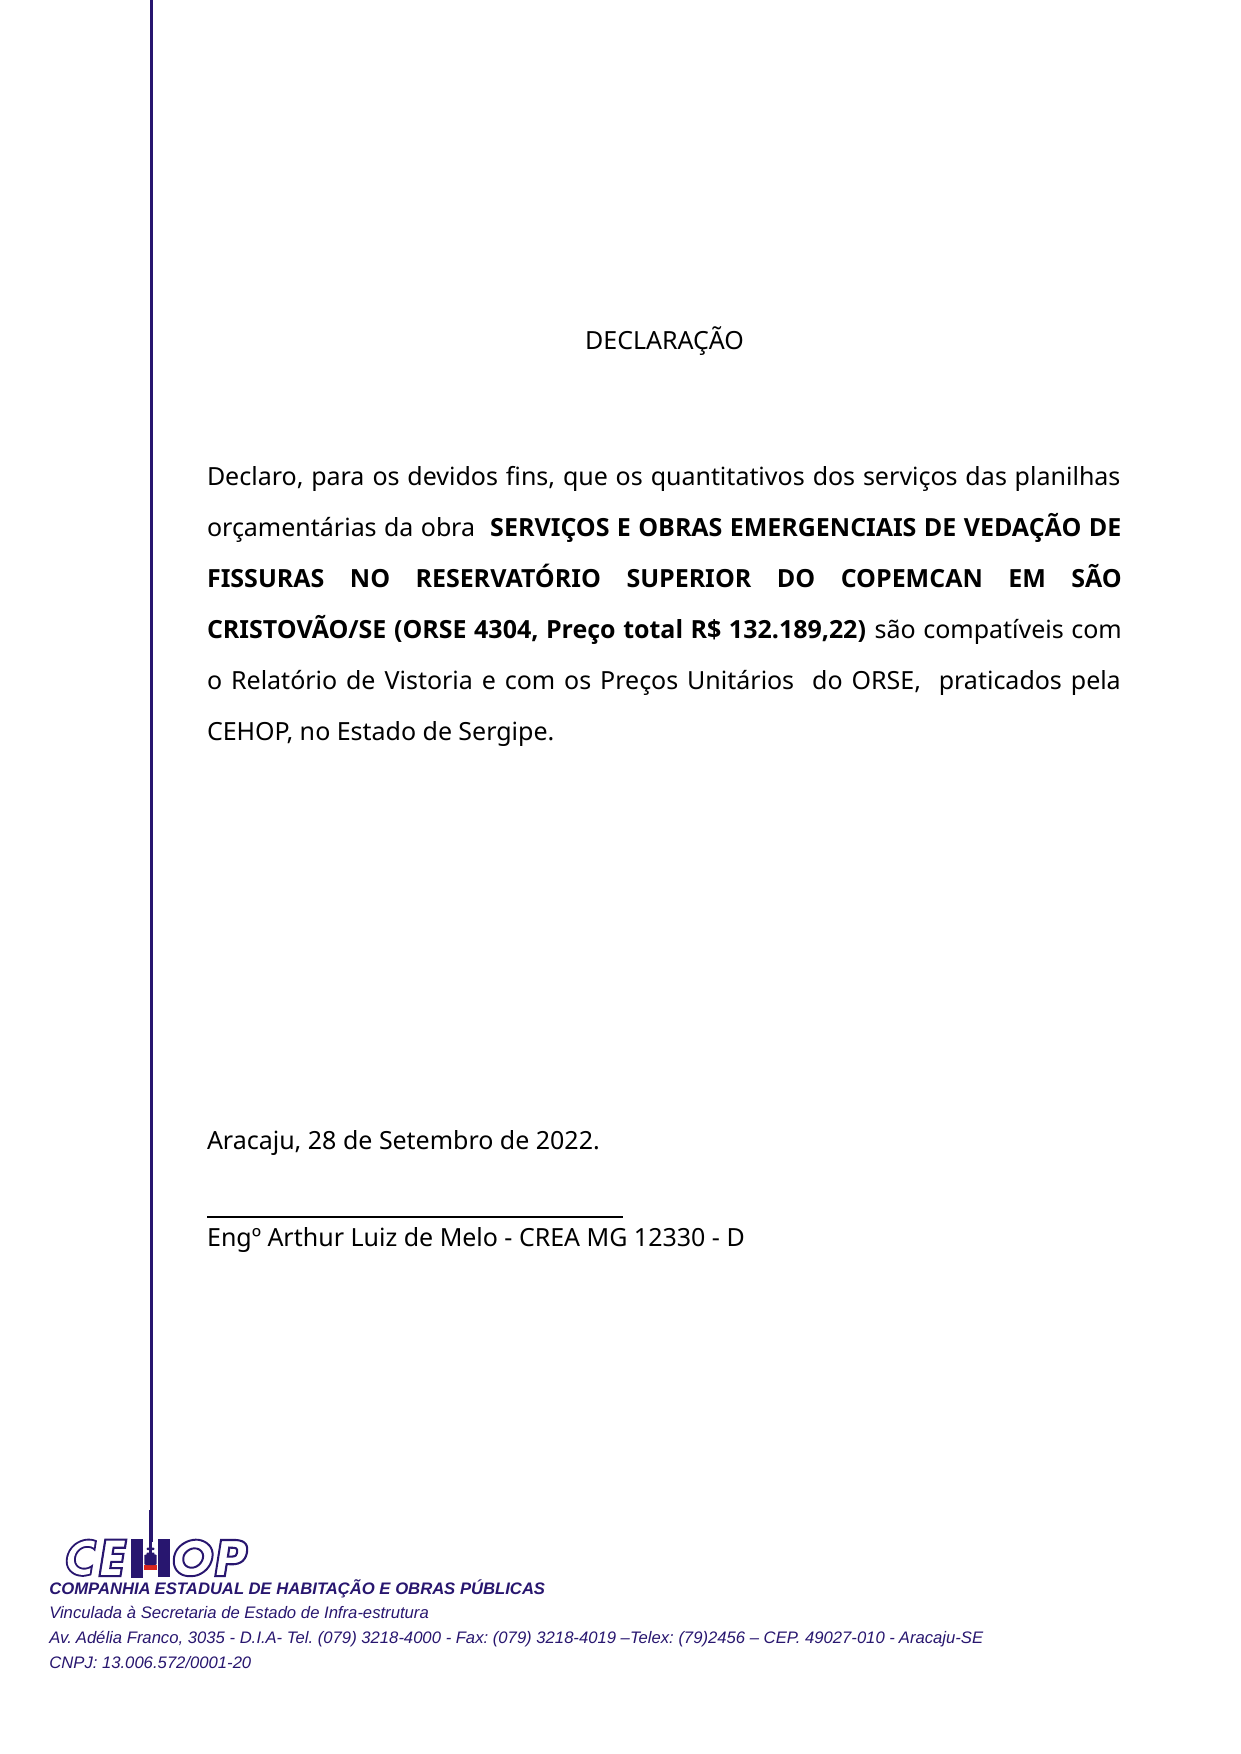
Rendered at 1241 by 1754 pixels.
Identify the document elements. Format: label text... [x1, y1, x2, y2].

text Declaro, para os devidos fins, que os quantitativos dos serviços das planilhas orçamentárias da obra SERVIÇOS E OBRAS EMERGENCIAIS DE VEDAÇÃO DE FISSURAS NO RESERVATÓRIO SUPERIOR DO COPEMCAN EM SÃO CRISTOVÃO/SE (ORSE 4304, Preço total R$ 132.189,22) são compatíveis com o Relatório de Vistoria e com os Preços Unitários do ORSE, praticados pela CEHOP, no Estado de Sergipe. [207, 459, 1122, 748]
text Aracaju, 28 de Setembro de 2022. [207, 1122, 1122, 1156]
text DECLARAÇÃO [207, 322, 1122, 357]
text Engº Arthur Luiz de Melo - CREA MG 12330 - D [207, 1219, 1122, 1253]
